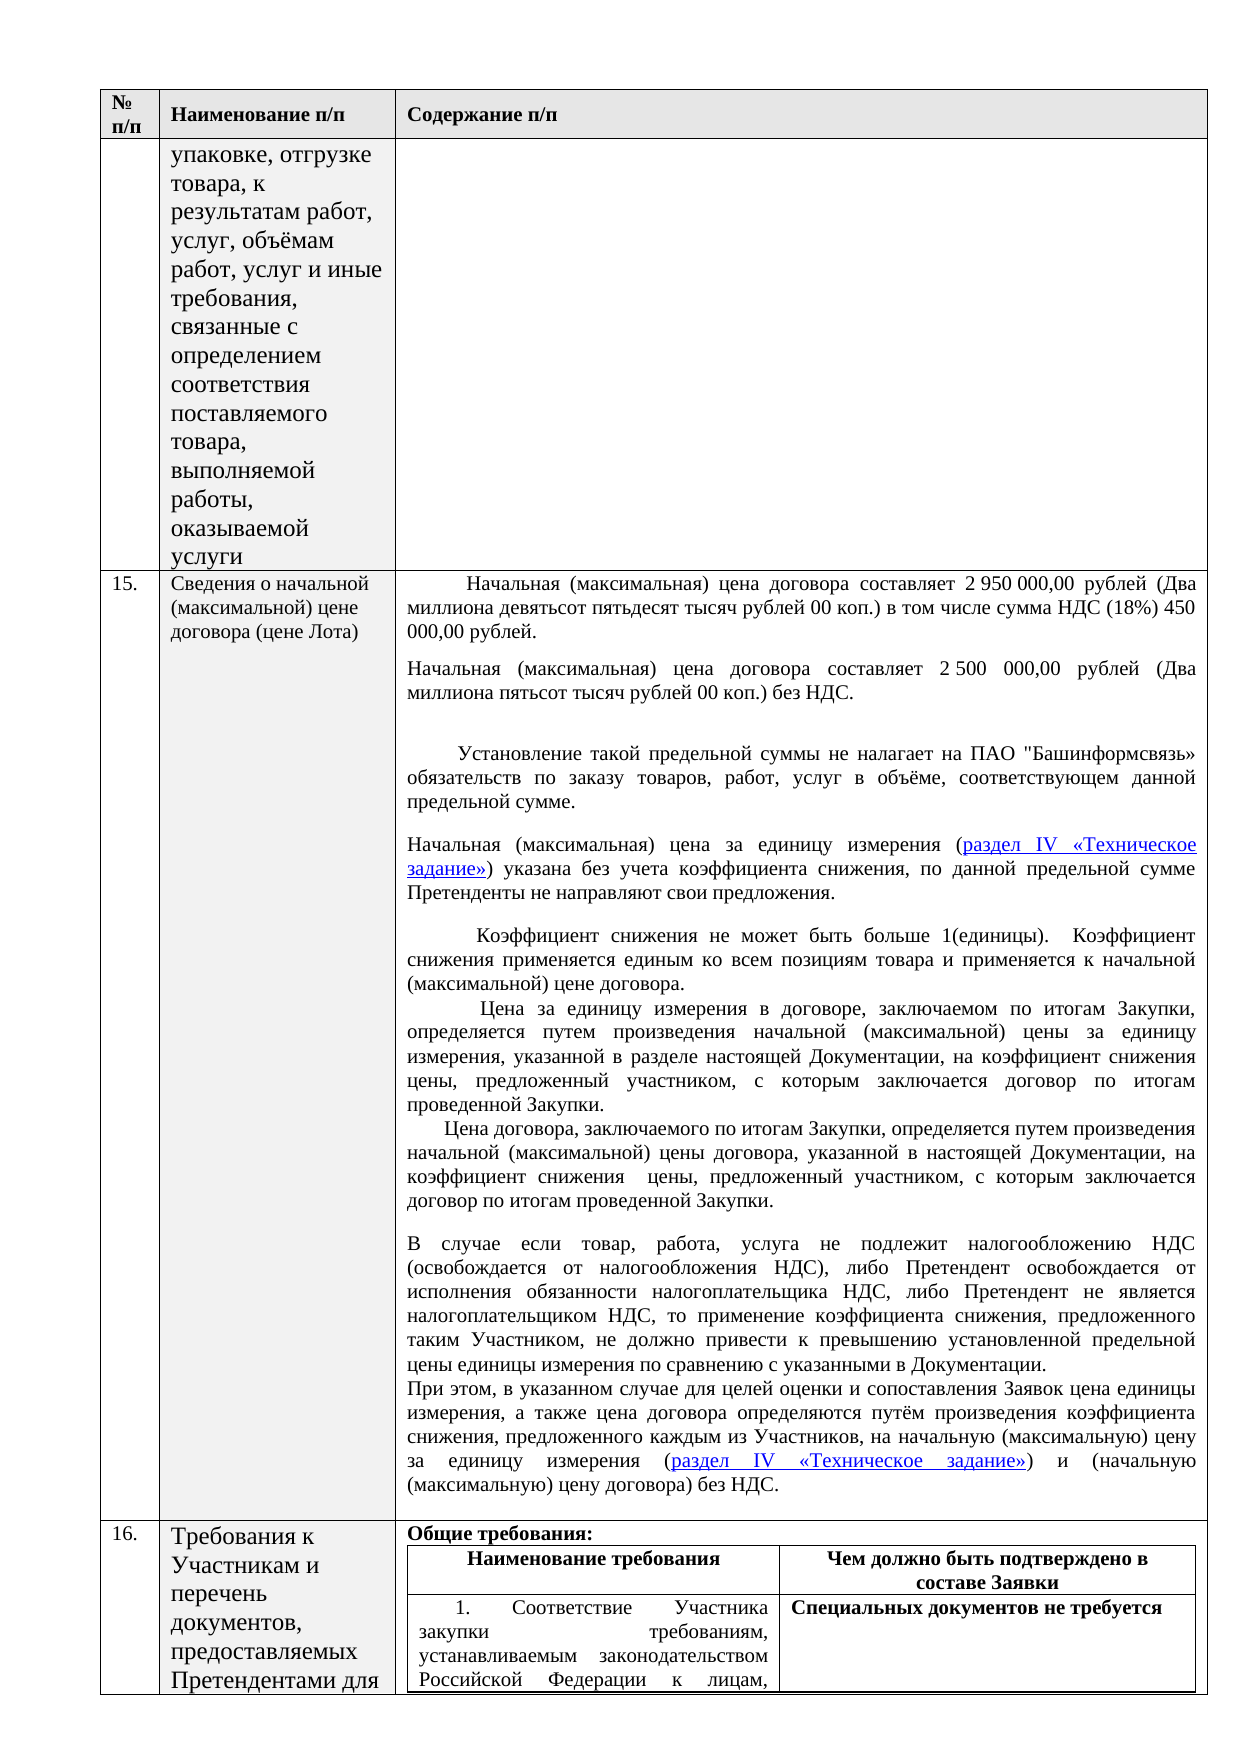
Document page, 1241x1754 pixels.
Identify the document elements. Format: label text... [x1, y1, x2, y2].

table_header Содержание п/п [396, 90, 1207, 138]
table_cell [396, 139, 1207, 570]
table_header № п/п [101, 90, 159, 138]
table_cell Сведения о начальной (максимальной) цене договора (цене Лота) [160, 571, 395, 1520]
table_cell [101, 1521, 159, 1693]
table_cell Начальная (максимальная) цена договора составляет 2 950 000,00 рублей (Два миллиона девятьсот пятьдесят тысяч рублей 00 коп.) в том числе сумма НДС (18%) 450 000,00 рублей. Начальная (максимальная) цена договора составляет 2 500 000,00 рублей (Два миллиона пятьсот тысяч рублей 00 коп.) без НДС. Установление такой предельной суммы не налагает на ПАО "Башинформсвязь» обязательств по заказу товаров, работ, услуг в объёме, соответствующем данной предельной сумме. Начальная (максимальная) цена за единицу измерения (раздел IV «Техническое задание») указана без учета коэффициента снижения, по данной предельной сумме Претенденты не направляют свои предложения. Коэффициент снижения не может быть больше 1(единицы). Коэффициент снижения применяется единым ко всем позициям товара и применяется к начальной (максимальной) цене договора. Цена за единицу измерения в договоре, заключаемом по итогам Закупки, определяется путем произведения начальной (максимальной) цены за единицу измерения, указанной в разделе настоящей Документации, на коэффициент снижения цены, предложенный участником, с которым заключается договор по итогам проведенной Закупки. Цена договора, заключаемого по итогам Закупки, определяется путем произведения начальной (максимальной) цены договора, указанной в настоящей Документации, на коэффициент снижения цены, предложенный участником, с которым заключается договор по итогам проведенной Закупки. В случае если товар, работа, услуга не подлежит налогообложению НДС (освобождается от налогообложения НДС), либо Претендент освобождается от исполнения обязанности налогоплательщика НДС, либо Претендент не является налогоплательщиком НДС, то применение коэффициента снижения, предложенного таким Участником, не должно привести к превышению установленной предельной цены единицы измерения по сравнению с указанными в Документации. При этом, в указанном случае для целей оценки и сопоставления Заявок цена единицы измерения, а также цена договора определяются путём произведения коэффициента снижения, предложенного каждым из Участников, на начальную (максимальную) цену за единицу измерения (раздел IV «Техническое задание») и (начальную (максимальную) цену договора) без НДС. [396, 571, 1207, 1520]
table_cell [396, 1521, 1207, 1693]
table_cell [101, 571, 159, 1520]
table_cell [160, 139, 395, 570]
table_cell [160, 1521, 395, 1693]
table_header Наименование п/п [160, 90, 395, 138]
table_cell [101, 139, 159, 570]
